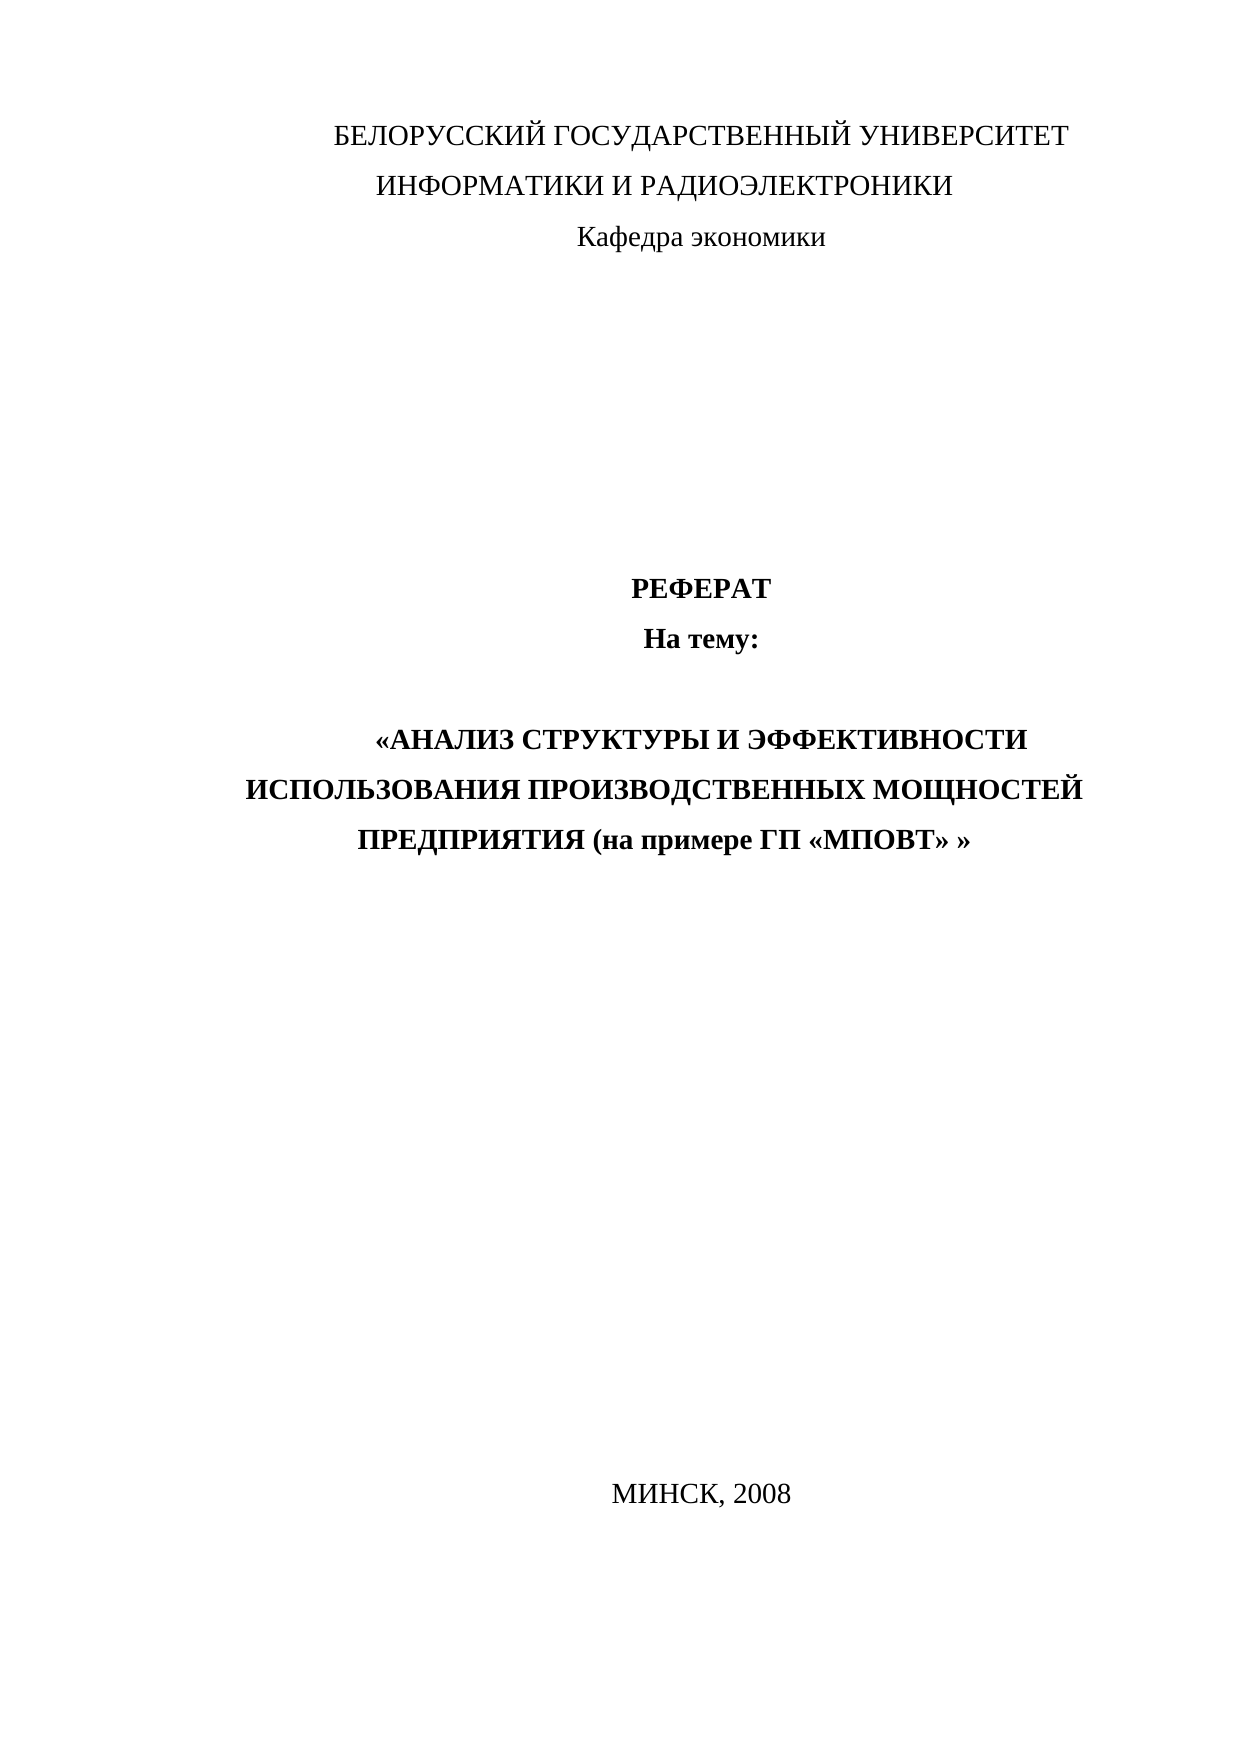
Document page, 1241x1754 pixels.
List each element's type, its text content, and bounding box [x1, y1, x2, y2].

subtitle БЕЛОРУССКИЙ ГОСУДАРСТВЕННЫЙ УНИВЕРСИТЕТ ИНФОРМАТИКИ И РАДИОЭЛЕКТРОНИКИ [177, 118, 1152, 202]
text РЕФЕРАТ [177, 571, 1152, 604]
text На тему: [177, 621, 1152, 655]
subtitle «АНАЛИЗ СТРУКТУРЫ И ЭФФЕКТИВНОСТИ ИСПОЛЬЗОВАНИЯ ПРОИЗВОДСТВЕННЫХ МОЩНОСТЕЙ ПРЕДПРИЯТИЯ (на примере ГП «МПОВТ» » [177, 722, 1152, 856]
text Кафедра экономики [177, 219, 1152, 252]
text МИНСК, 2008 [177, 1477, 1152, 1510]
